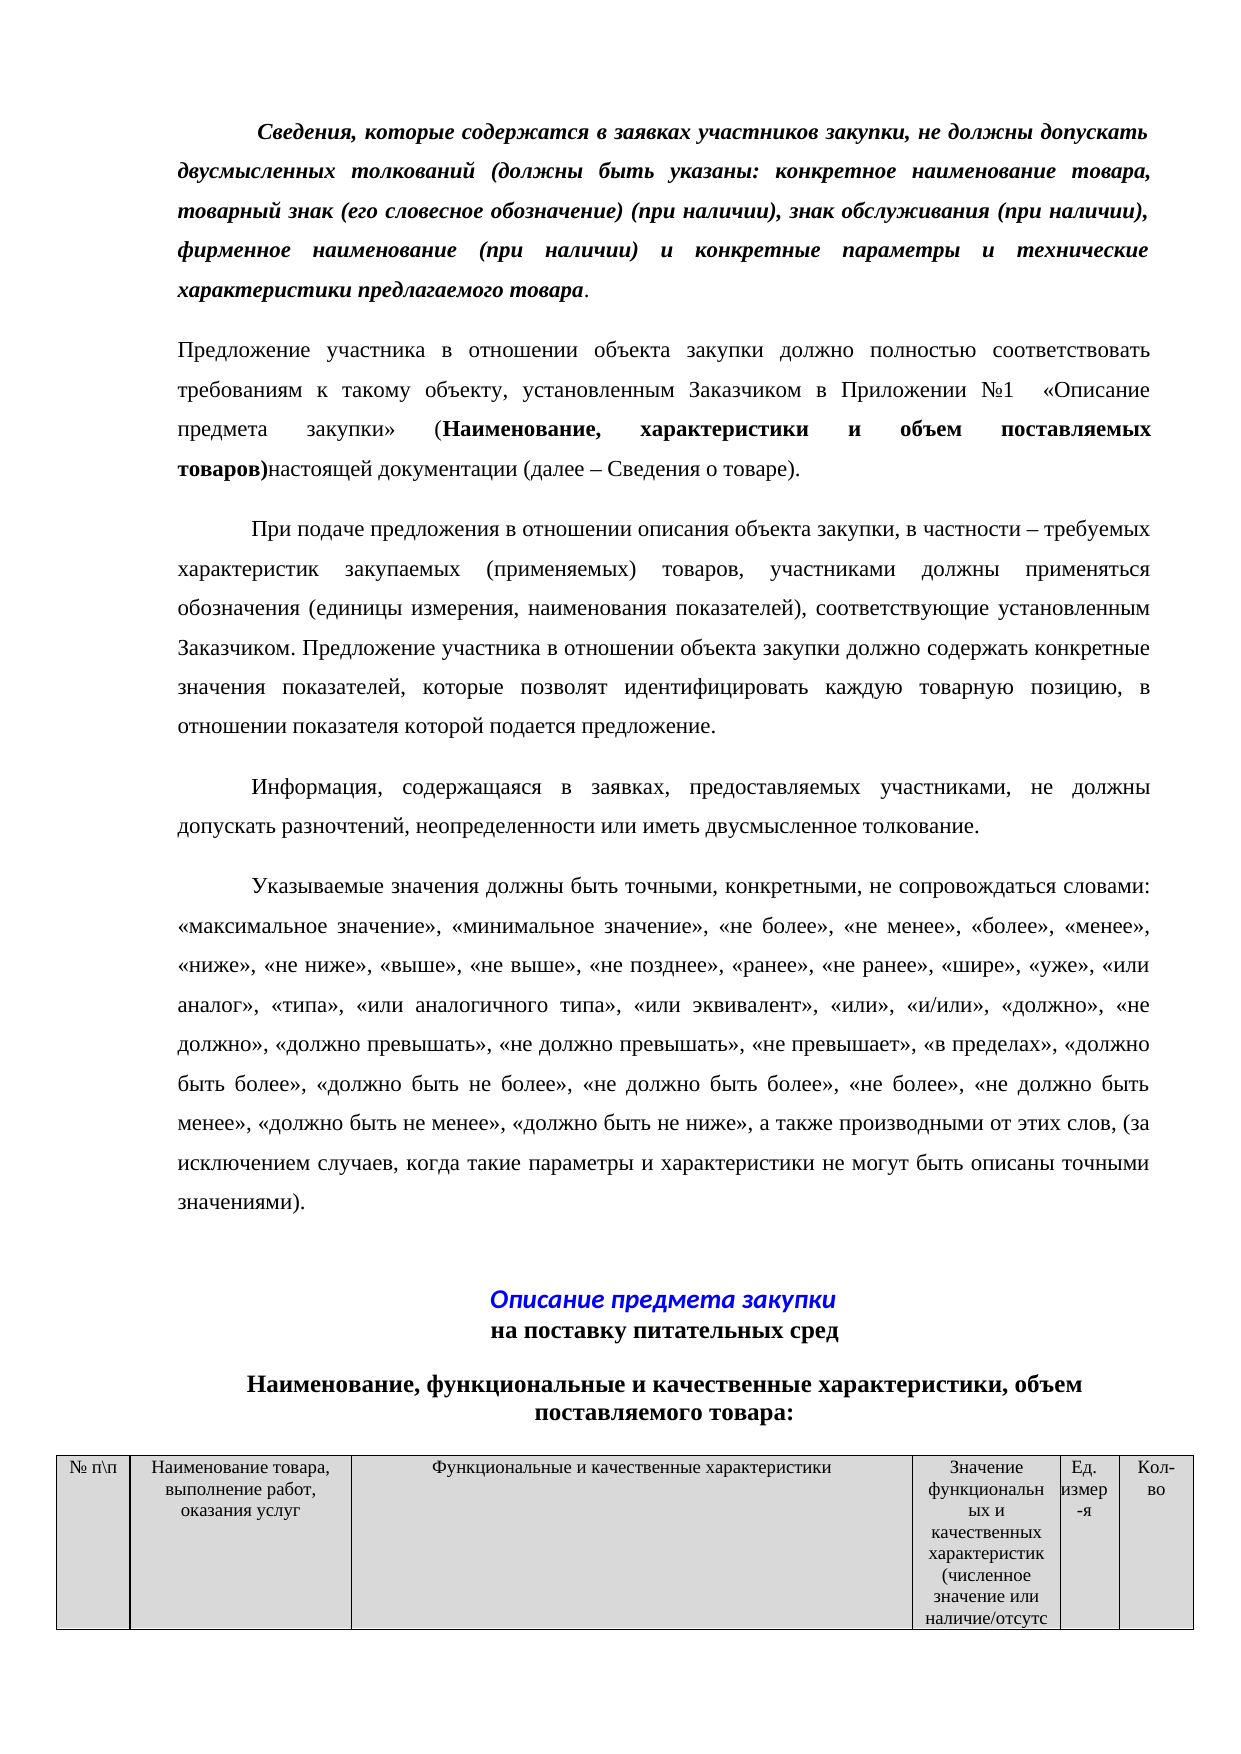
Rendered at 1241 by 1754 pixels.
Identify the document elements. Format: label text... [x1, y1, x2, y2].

text Информация, содержащаяся в заявках, предоставляемых участниками, не должны допускать разночтений, неопределенности или иметь двусмысленное толкование. [177, 773, 1152, 839]
text При подаче предложения в отношении описания объекта закупки, в частности – требуемых характеристик закупаемых (применяемых) товаров, участниками должны применяться обозначения (единицы измерения, наименования показателей), соответствующие установленным Заказчиком. Предложение участника в отношении объекта закупки должно содержать конкретные значения показателей, которые позволят идентифицировать каждую товарную позицию, в отношении показателя которой подается предложение. [177, 515, 1152, 739]
list Наименование, функциональные и качественные характеристики, объем поставляемого товара: [177, 1369, 1152, 1426]
text Предложение участника в отношении объекта закупки должно полностью соответствовать требованиям к такому объекту, установленным Заказчиком в Приложении №1 «Описание предмета закупки» (Наименование, характеристики и объем поставляемых товаров)настоящей документации (далее – Сведения о товаре). [177, 336, 1152, 481]
text Указываемые значения должны быть точными, конкретными, не сопровождаться словами: «максимальное значение», «минимальное значение», «не более», «не менее», «более», «менее», «ниже», «не ниже», «выше», «не выше», «не позднее», «ранее», «не ранее», «шире», «уже», «или аналог», «типа», «или аналогичного типа», «или эквивалент», «или», «и/или», «должно», «не должно», «должно превышать», «не должно превышать», «не превышает», «в пределах», «должно быть более», «должно быть не более», «не должно быть более», «не более», «не должно быть менее», «должно быть не менее», «должно быть не ниже», а также производными от этих слов, (за исключением случаев, когда такие параметры и характеристики не могут быть описаны точными значениями). [177, 873, 1152, 1215]
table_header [131, 1456, 351, 1628]
text Сведения, которые содержатся в заявках участников закупки, не должны допускать двусмысленных толкований (должны быть указаны: конкретное наименование товара, товарный знак (его словесное обозначение) (при наличии), знак обслуживания (при наличии), фирменное наименование (при наличии) и конкретные параметры и технические характеристики предлагаемого товара. [177, 118, 1152, 302]
table_header № п\п [57, 1456, 129, 1628]
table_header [913, 1456, 1060, 1628]
text на поставку питательных сред [177, 1315, 1152, 1343]
table_header Кол-во [1120, 1456, 1193, 1628]
text Описание предмета закупки [177, 1282, 1152, 1315]
table_header Ед. измер-я [1061, 1456, 1119, 1628]
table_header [352, 1456, 912, 1628]
